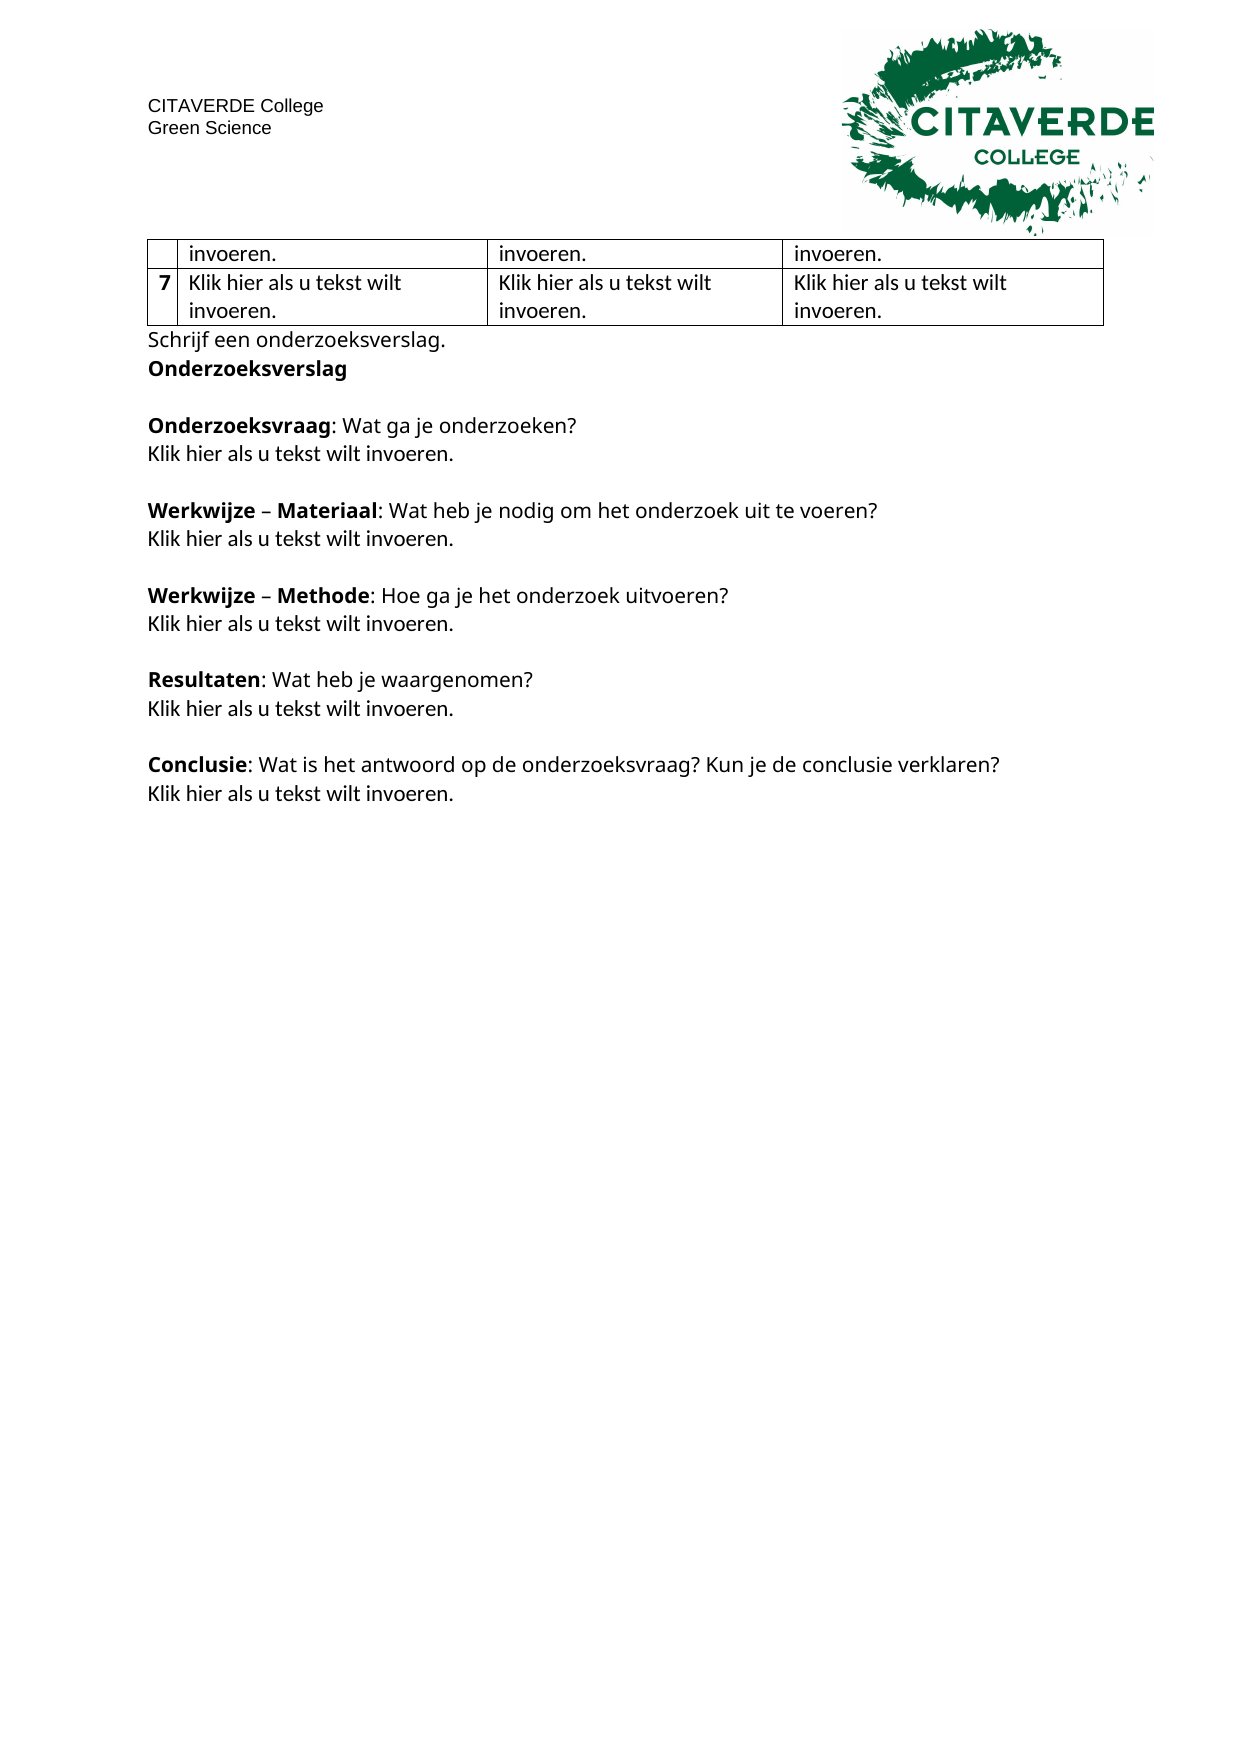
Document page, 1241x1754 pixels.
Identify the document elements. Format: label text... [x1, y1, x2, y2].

table_cell [488, 269, 782, 324]
text Conclusie: Wat is het antwoord op de onderzoeksvraag? Kun je de conclusie verklaren? [148, 751, 1093, 779]
text Onderzoeksverslag [148, 354, 1093, 382]
text Onderzoeksvraag: Wat ga je onderzoeken? [148, 411, 1093, 439]
text Resultaten: Wat heb je waargenomen? [148, 666, 1093, 694]
table_cell 7 [148, 269, 177, 324]
table_cell 6 [148, 240, 177, 267]
table_cell [783, 269, 1103, 324]
table_cell [178, 240, 487, 267]
table_cell [178, 269, 487, 324]
text Werkwijze – Methode: Hoe ga je het onderzoek uitvoeren? [148, 581, 1093, 609]
text Werkwijze – Materiaal: Wat heb je nodig om het onderzoek uit te voeren? [148, 496, 1093, 524]
table_cell [783, 240, 1103, 267]
picture [841, 29, 1154, 236]
text Schrijf een onderzoeksverslag. [148, 326, 1093, 354]
table_cell [488, 240, 782, 267]
